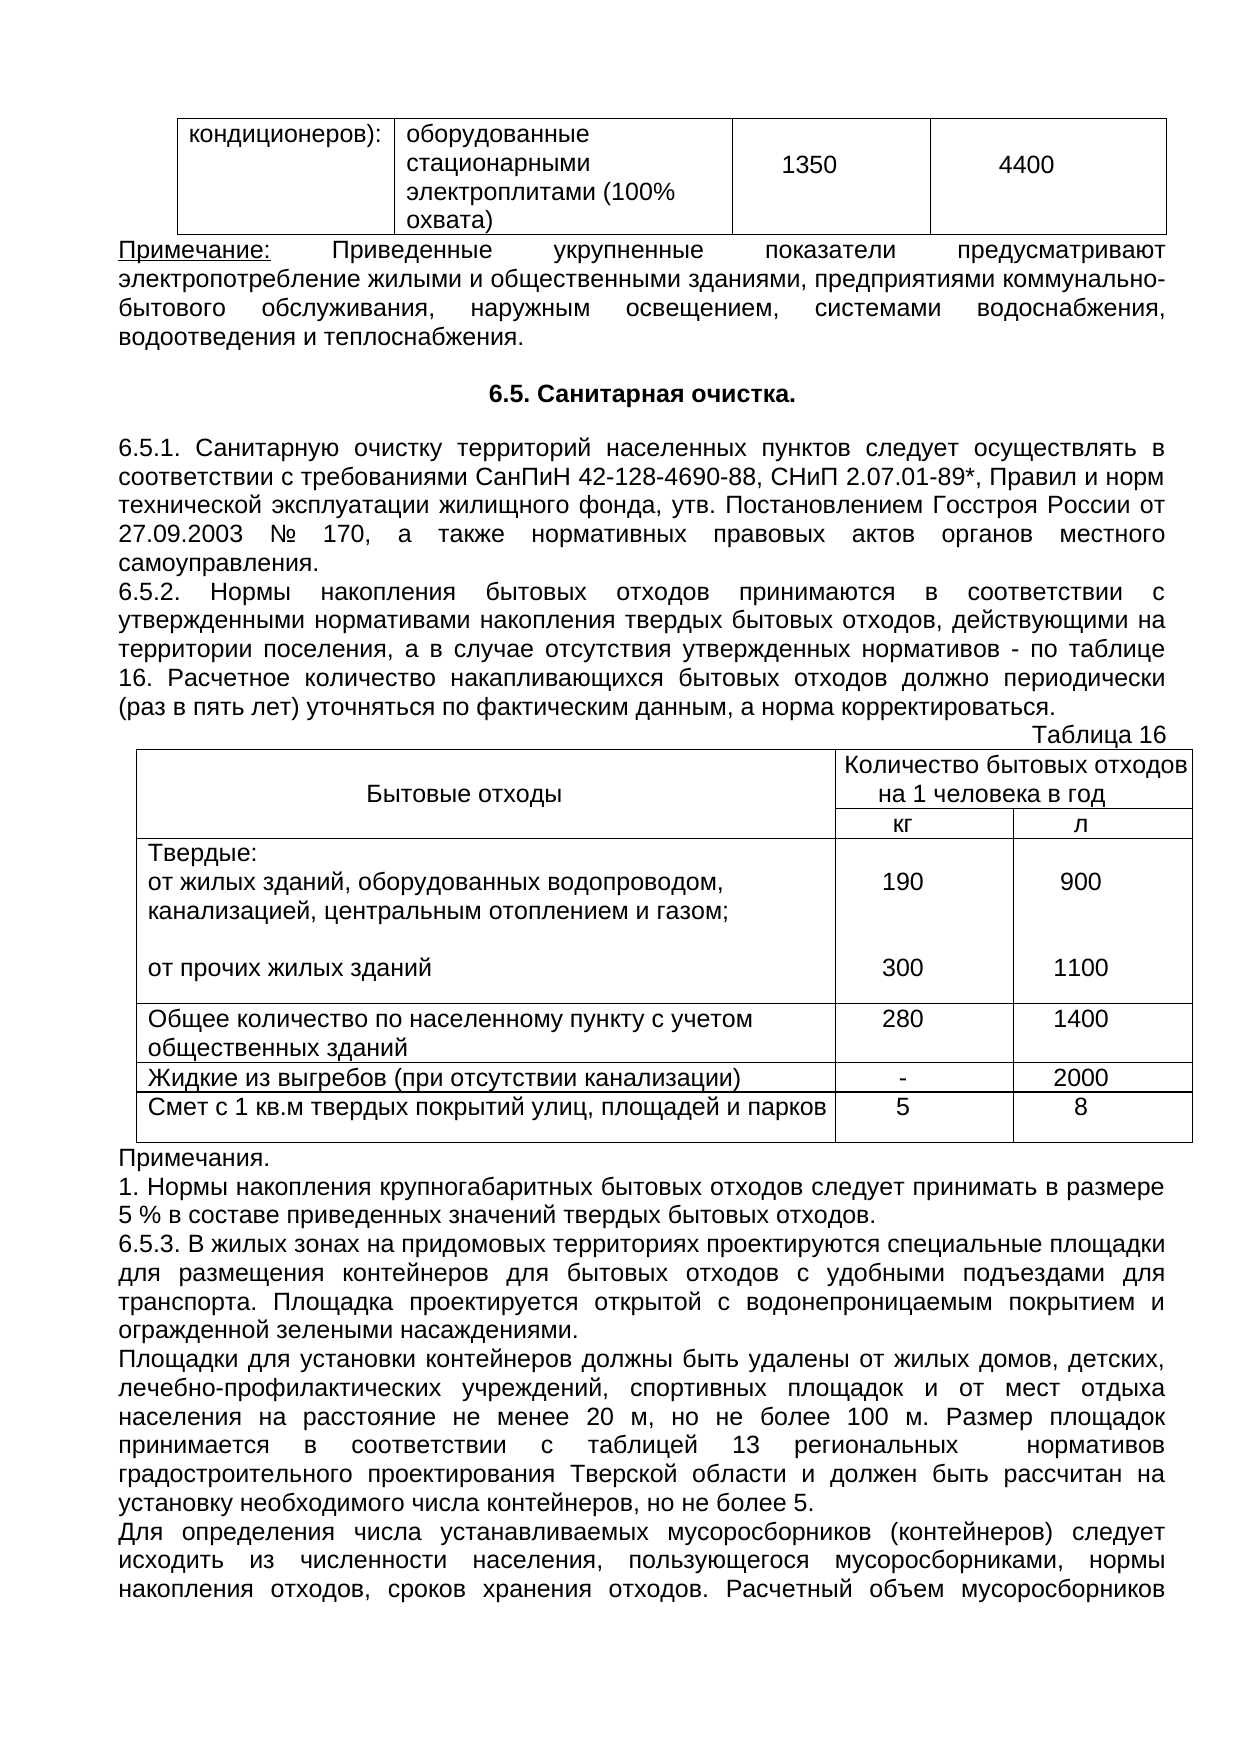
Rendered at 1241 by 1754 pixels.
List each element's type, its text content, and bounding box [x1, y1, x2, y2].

table_cell 2000 [1014, 1063, 1192, 1091]
table_cell Твердые: [137, 839, 835, 867]
table_cell 8 [1014, 1093, 1192, 1142]
text 6.5.2. Нормы накопления бытовых отходов принимаются в соответствии с утвержденными нормативами накопления твердых бытовых отходов, действующими на территории поселения, а в случае отсутствия утвержденных нормативов - по таблице 16. Расчетное количество накапливающихся бытовых отходов должно периодически (раз в пять лет) уточняться по фактическим данным, а норма корректироваться. [118, 577, 1167, 720]
text 6.5.1. Санитарную очистку территорий населенных пунктов следует осуществлять в соответствии с требованиями СанПиН 42-128-4690-88, СНиП 2.07.01-89*, Правил и норм технической эксплуатации жилищного фонда, утв. Постановлением Госстроя России от 27.09.2003 № 170, а также нормативных правовых актов органов местного самоуправления. [118, 433, 1167, 577]
text Таблица 16 [118, 720, 1167, 749]
table_cell 1350 [733, 119, 930, 234]
text 1. Нормы накопления крупногабаритных бытовых отходов следует принимать в размере 5 % в составе приведенных значений твердых бытовых отходов. [118, 1172, 1167, 1229]
table_cell Смет с 1 кв.м твердых покрытий улиц, площадей и парков [137, 1093, 835, 1142]
table_cell л [1014, 809, 1192, 837]
text Примечания. [118, 1143, 1167, 1172]
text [118, 1517, 1167, 1603]
table_cell [1014, 839, 1192, 867]
table_cell кг [836, 809, 1013, 837]
table_cell от прочих жилых зданий [137, 954, 835, 1003]
table_cell 1100 [1014, 954, 1192, 1003]
text Площадки для установки контейнеров должны быть удалены от жилых домов, детских, лечебно-профилактических учреждений, спортивных площадок и от мест отдыха населения на расстояние не менее , но не более . Размер площадок принимается в соответствии с таблицей 13 региональных нормативов градостроительного проектирования Тверской области и должен быть рассчитан на установку необходимого числа контейнеров, но не более 5. [118, 1344, 1167, 1517]
table_cell 280 [836, 1004, 1013, 1062]
text Примечание: Приведенные укрупненные показатели предусматривают электропотребление жилыми и общественными зданиями, предприятиями коммунально-бытового обслуживания, наружным освещением, системами водоснабжения, водоотведения и теплоснабжения. [118, 235, 1167, 350]
table_cell Жидкие из выгребов (при отсутствии канализации) [137, 1063, 835, 1091]
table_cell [178, 119, 394, 234]
table_cell - [836, 1063, 1013, 1091]
table_cell 900 [1014, 867, 1192, 953]
table_cell Общее количество по населенному пункту с учетом общественных зданий [137, 1004, 835, 1062]
text 6.5.3. В жилых зонах на придомовых территориях проектируются специальные площадки для размещения контейнеров для бытовых отходов с удобными подъездами для транспорта. Площадка проектируется открытой с водонепроницаемым покрытием и огражденной зелеными насаждениями. [118, 1229, 1167, 1344]
table_cell 4400 [931, 119, 1166, 234]
table_cell [836, 839, 1013, 867]
table_header Бытовые отходы [137, 750, 835, 837]
table_cell 5 [836, 1093, 1013, 1142]
table_cell оборудованные стационарными электроплитами (100% охвата) [395, 119, 732, 234]
table_header Количество бытовых отходов на 1 человека в год [836, 750, 1192, 808]
text 6.5. Санитарная очистка. [118, 379, 1167, 408]
table_cell от жилых зданий, оборудованных водопроводом, канализацией, центральным отоплением и газом; [137, 867, 835, 953]
table_cell 300 [836, 954, 1013, 1003]
table_cell 1400 [1014, 1004, 1192, 1062]
table_cell 190 [836, 867, 1013, 953]
